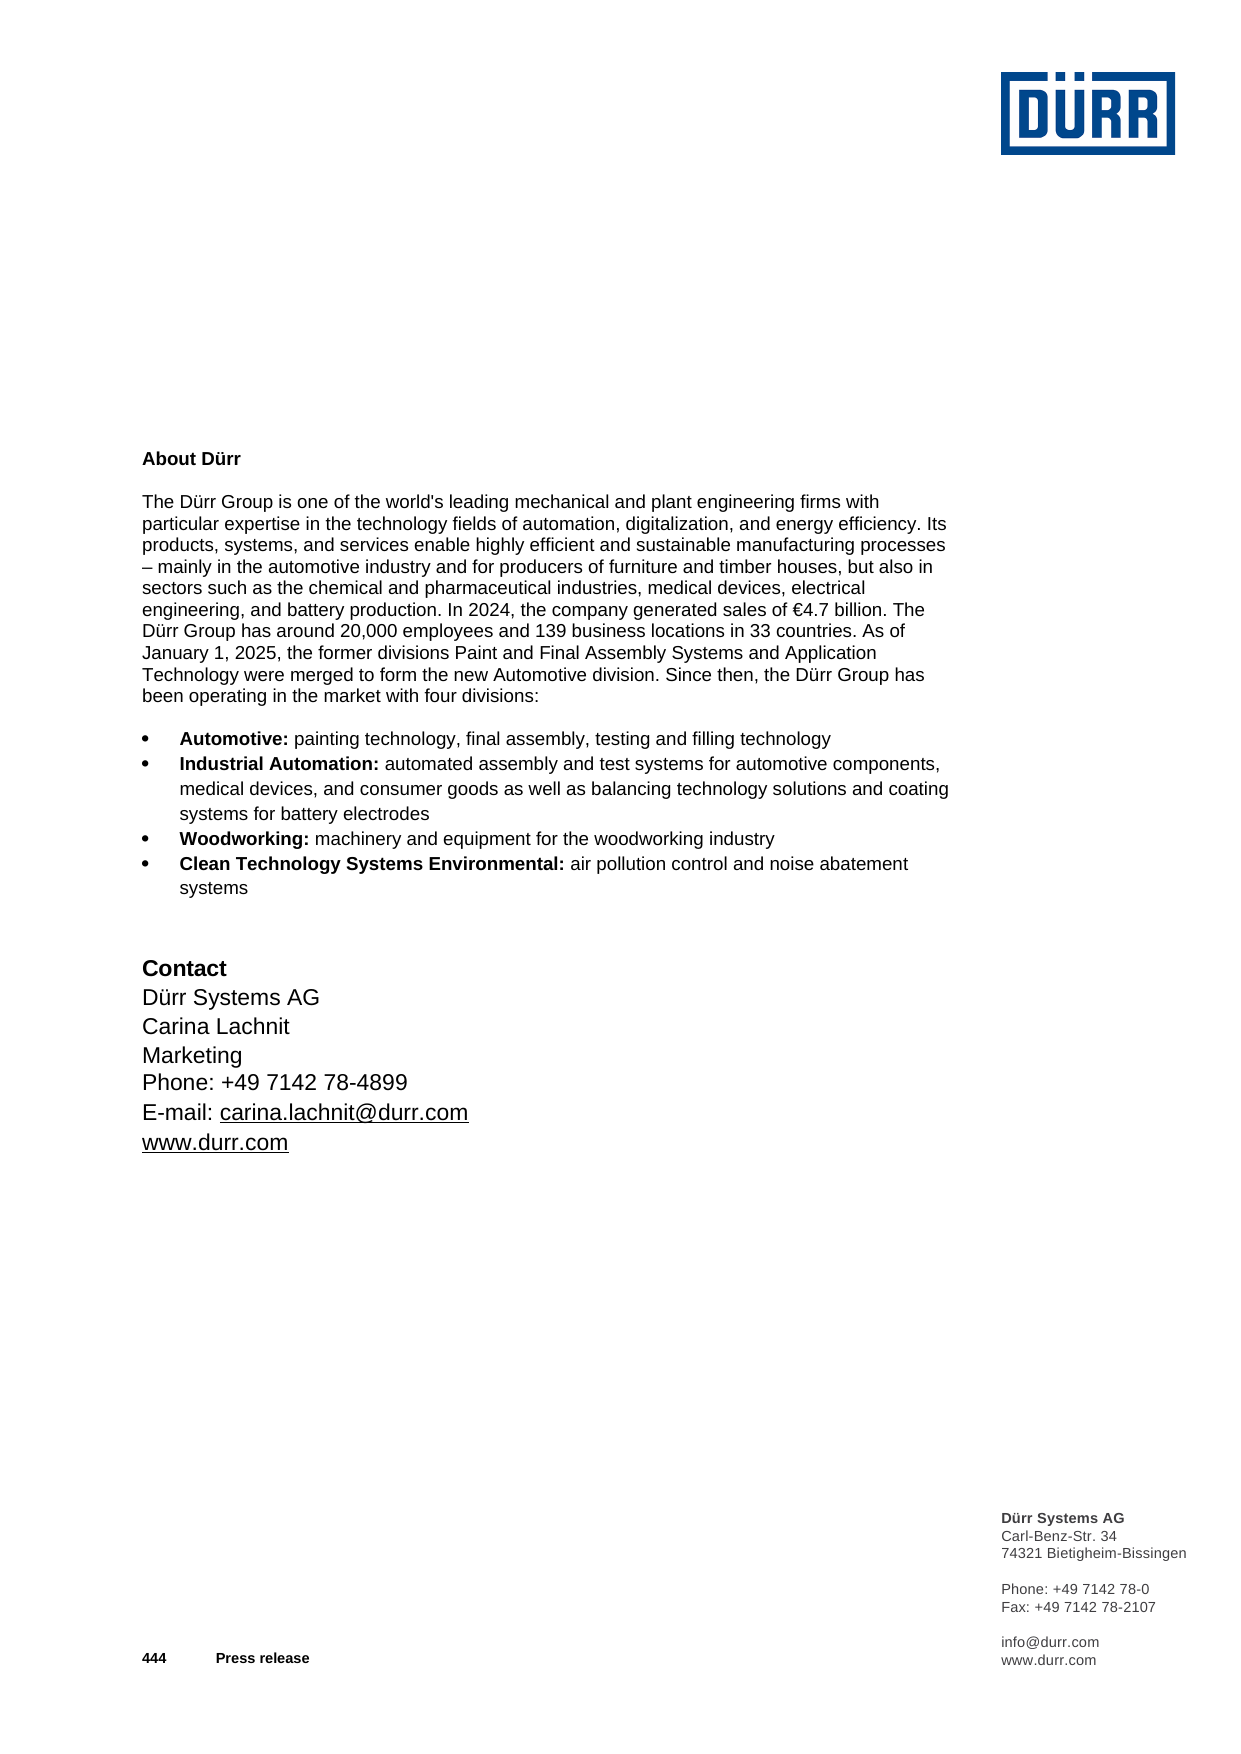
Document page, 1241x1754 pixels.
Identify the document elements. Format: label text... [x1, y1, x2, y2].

text Dürr Systems AG [142, 981, 951, 1010]
picture [1001, 72, 1175, 155]
text Phone: +49 7142 78-4899 [142, 1069, 921, 1095]
text The Dürr Group is one of the world's leading mechanical and plant engineering firms with particular expertise in the technology fields of automation, digitalization, and energy efficiency. Its products, systems, and services enable highly efficient and sustainable manufacturing processes – mainly in the automotive industry and for producers of furniture and timber houses, but also in sectors such as the chemical and pharmaceutical industries, medical devices, electrical engineering, and battery production. In 2024, the company generated sales of €4.7 billion. The Dürr Group has around 20,000 employees and 139 business locations in 33 countries. As of January 1, 2025, the former divisions Paint and Final Assembly Systems and Application Technology were merged to form the new Automotive division. Since then, the Dürr Group has been operating in the market with four divisions: [142, 491, 951, 706]
text E-mail: carina.lachnit@durr.com [142, 1099, 921, 1125]
list Clean Technology Systems Environmental: air pollution control and noise abatement systems [142, 852, 951, 899]
list Woodworking: machinery and equipment for the woodworking industry [142, 827, 951, 849]
text About Dürr [142, 435, 951, 469]
text www.durr.com [142, 1129, 921, 1155]
list Automotive: painting technology, final assembly, testing and filling technology [142, 728, 951, 750]
text Marketing [142, 1039, 951, 1069]
text Carina Lachnit [142, 1010, 951, 1039]
text Contact [142, 952, 951, 981]
list Industrial Automation: automated assembly and test systems for automotive components, medical devices, and consumer goods as well as balancing technology solutions and coating systems for battery electrodes [142, 753, 951, 824]
